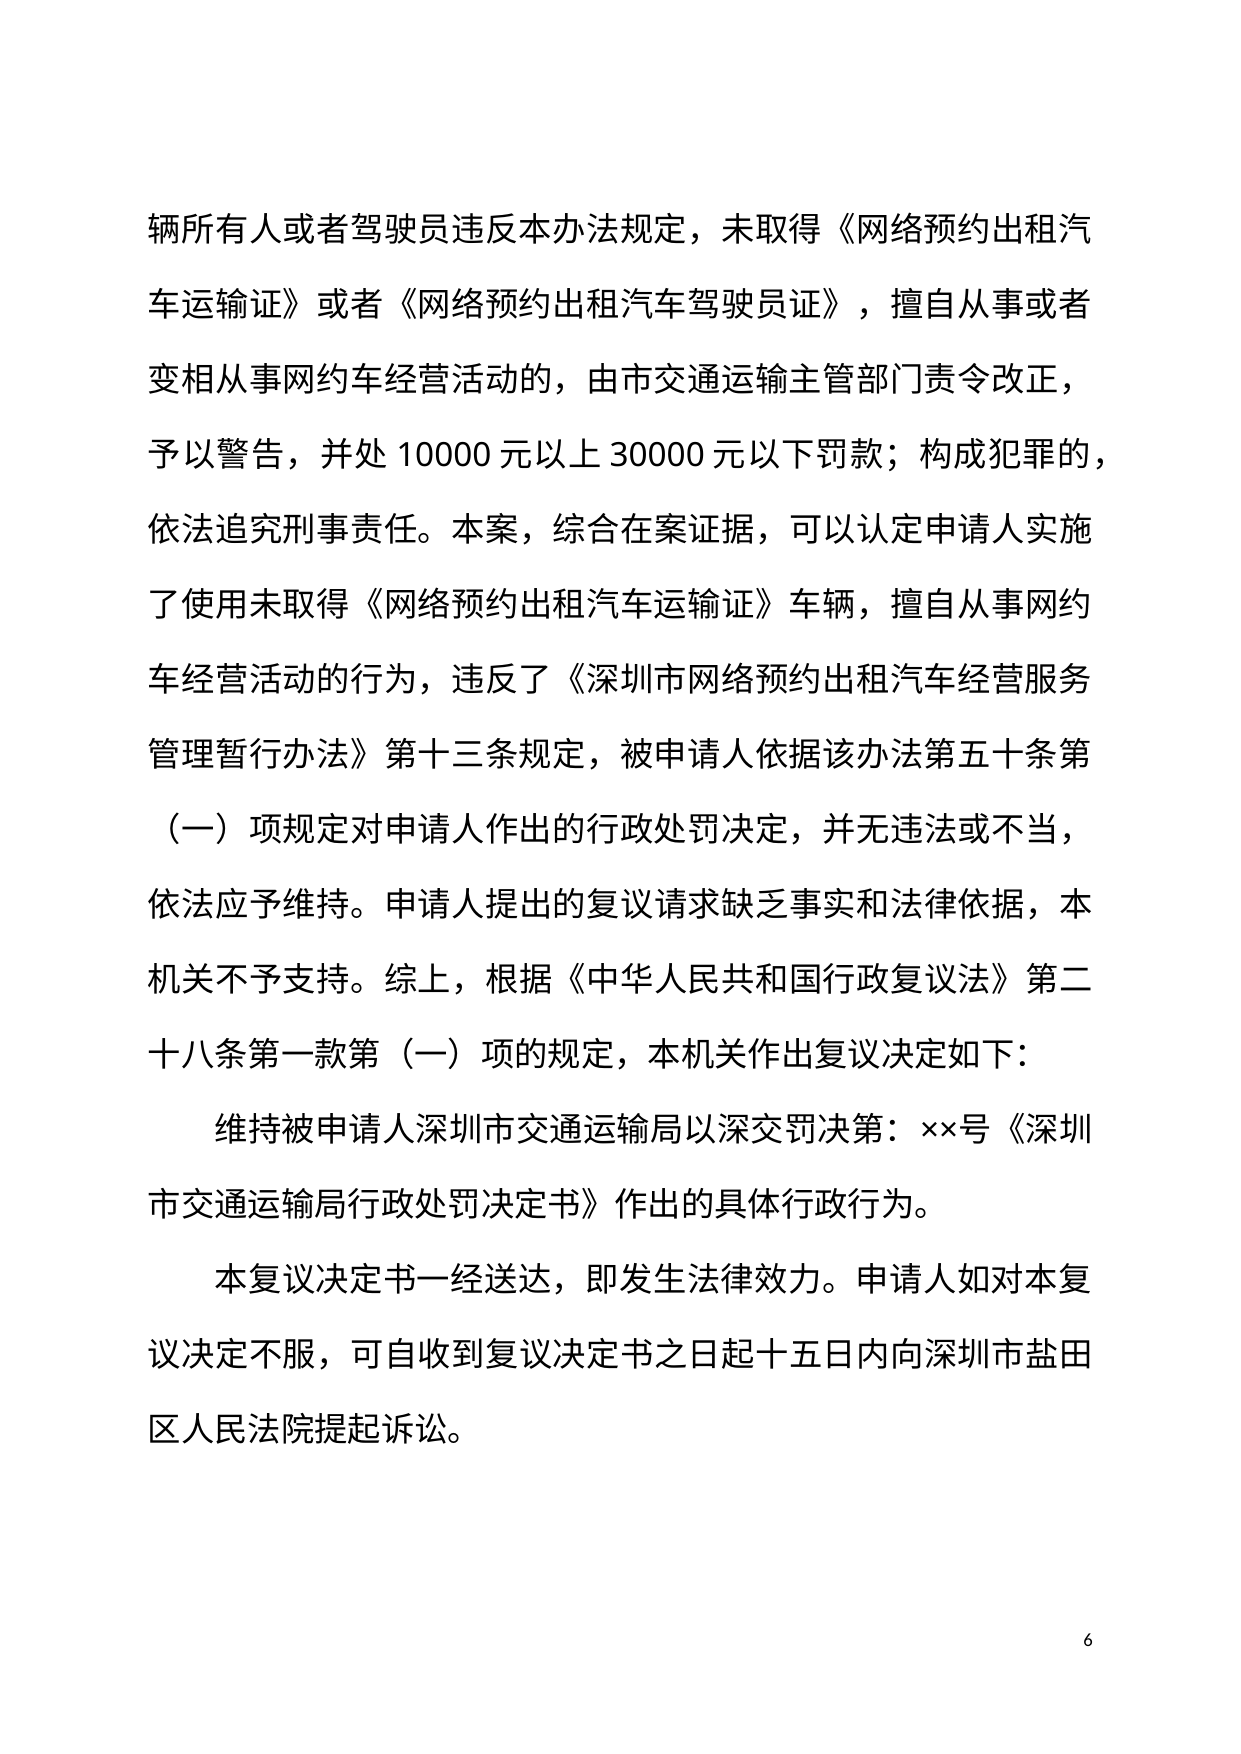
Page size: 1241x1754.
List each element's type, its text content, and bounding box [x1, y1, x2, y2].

text 本复议决定书一经送达，即发生法律效力。申请人如对本复议决定不服，可自收到复议决定书之日起十五日内向深圳市盐田区人民法院提起诉讼。 [148, 1240, 1092, 1465]
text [148, 190, 1092, 1090]
text 维持被申请人深圳市交通运输局以深交罚决第：××号《深圳市交通运输局行政处罚决定书》作出的具体行政行为。 [148, 1090, 1092, 1240]
